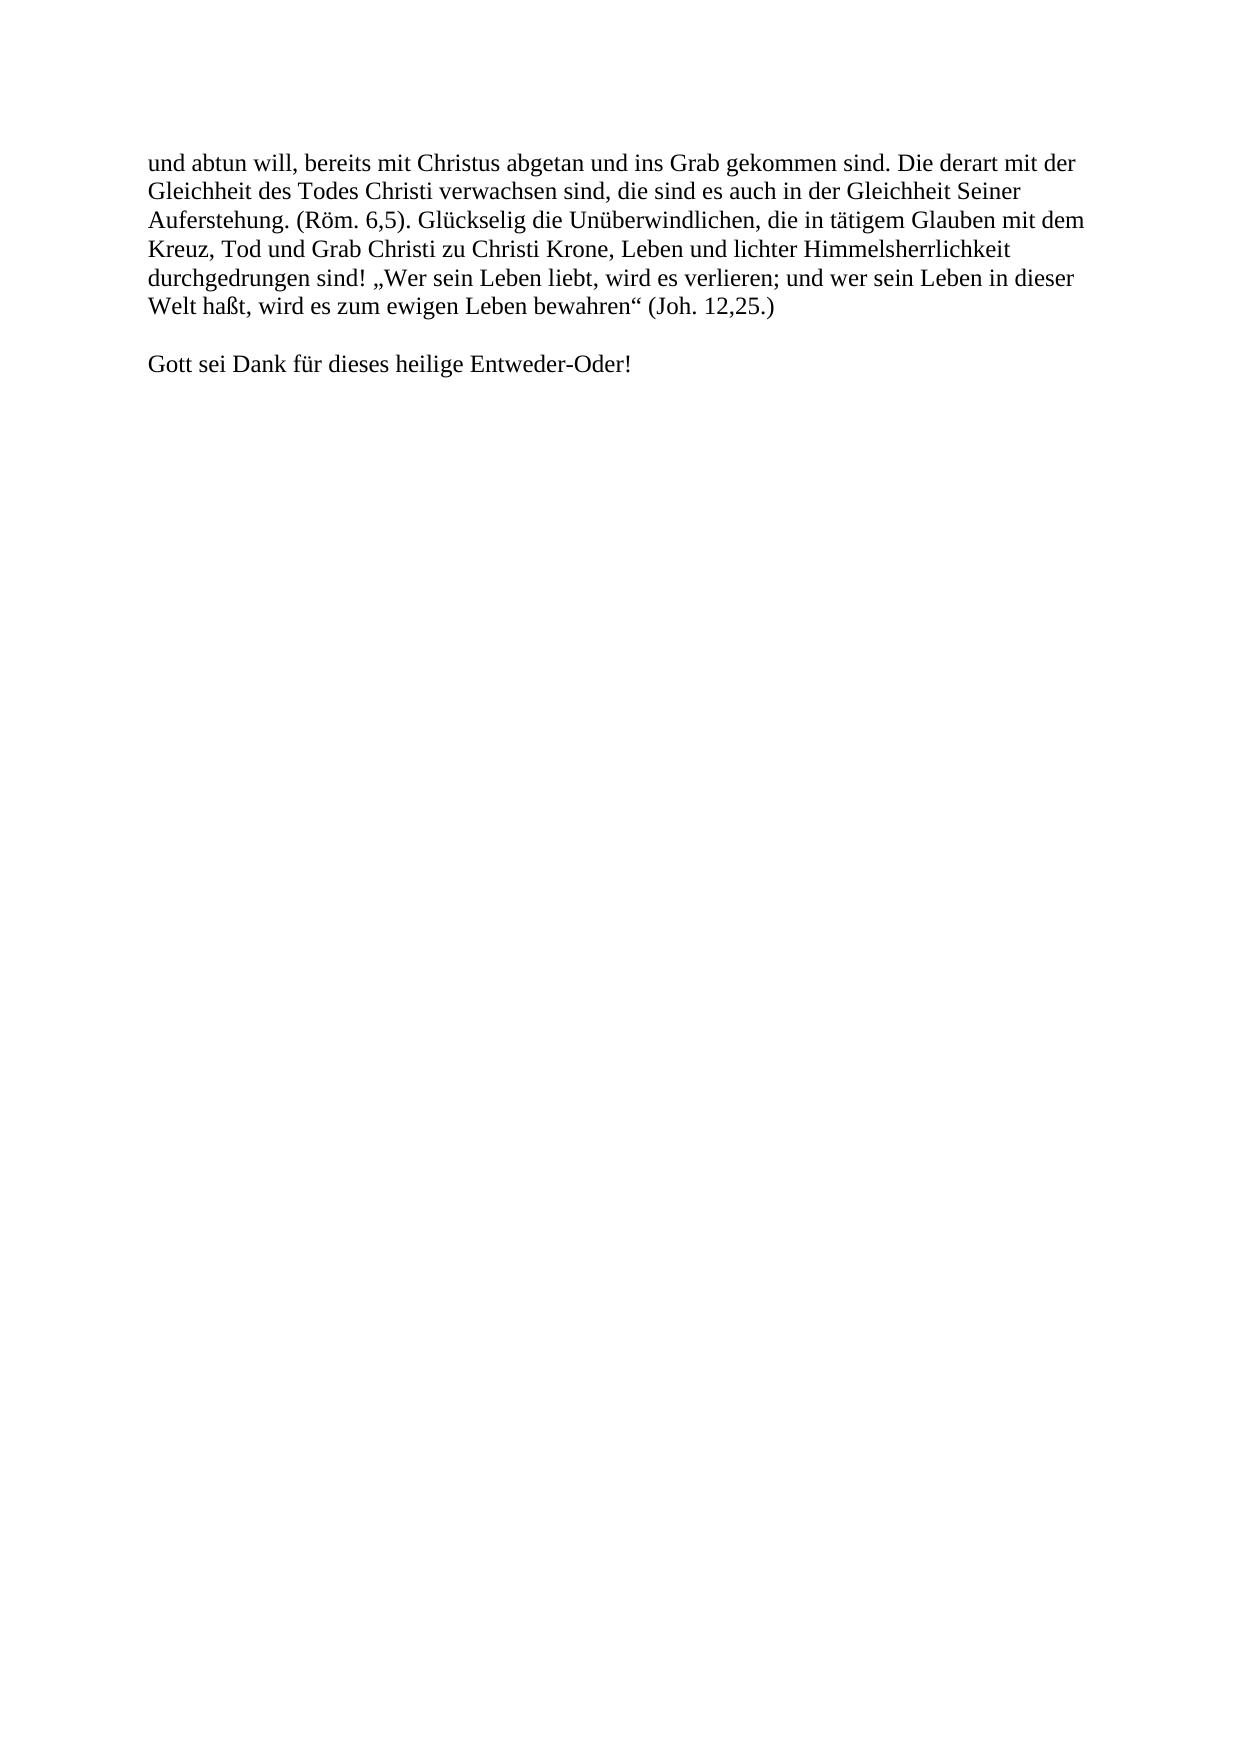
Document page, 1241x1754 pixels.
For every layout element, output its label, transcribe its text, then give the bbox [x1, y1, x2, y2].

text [148, 148, 1093, 320]
text Gott sei Dank für dieses heilige Entweder-Oder! [148, 349, 1093, 378]
